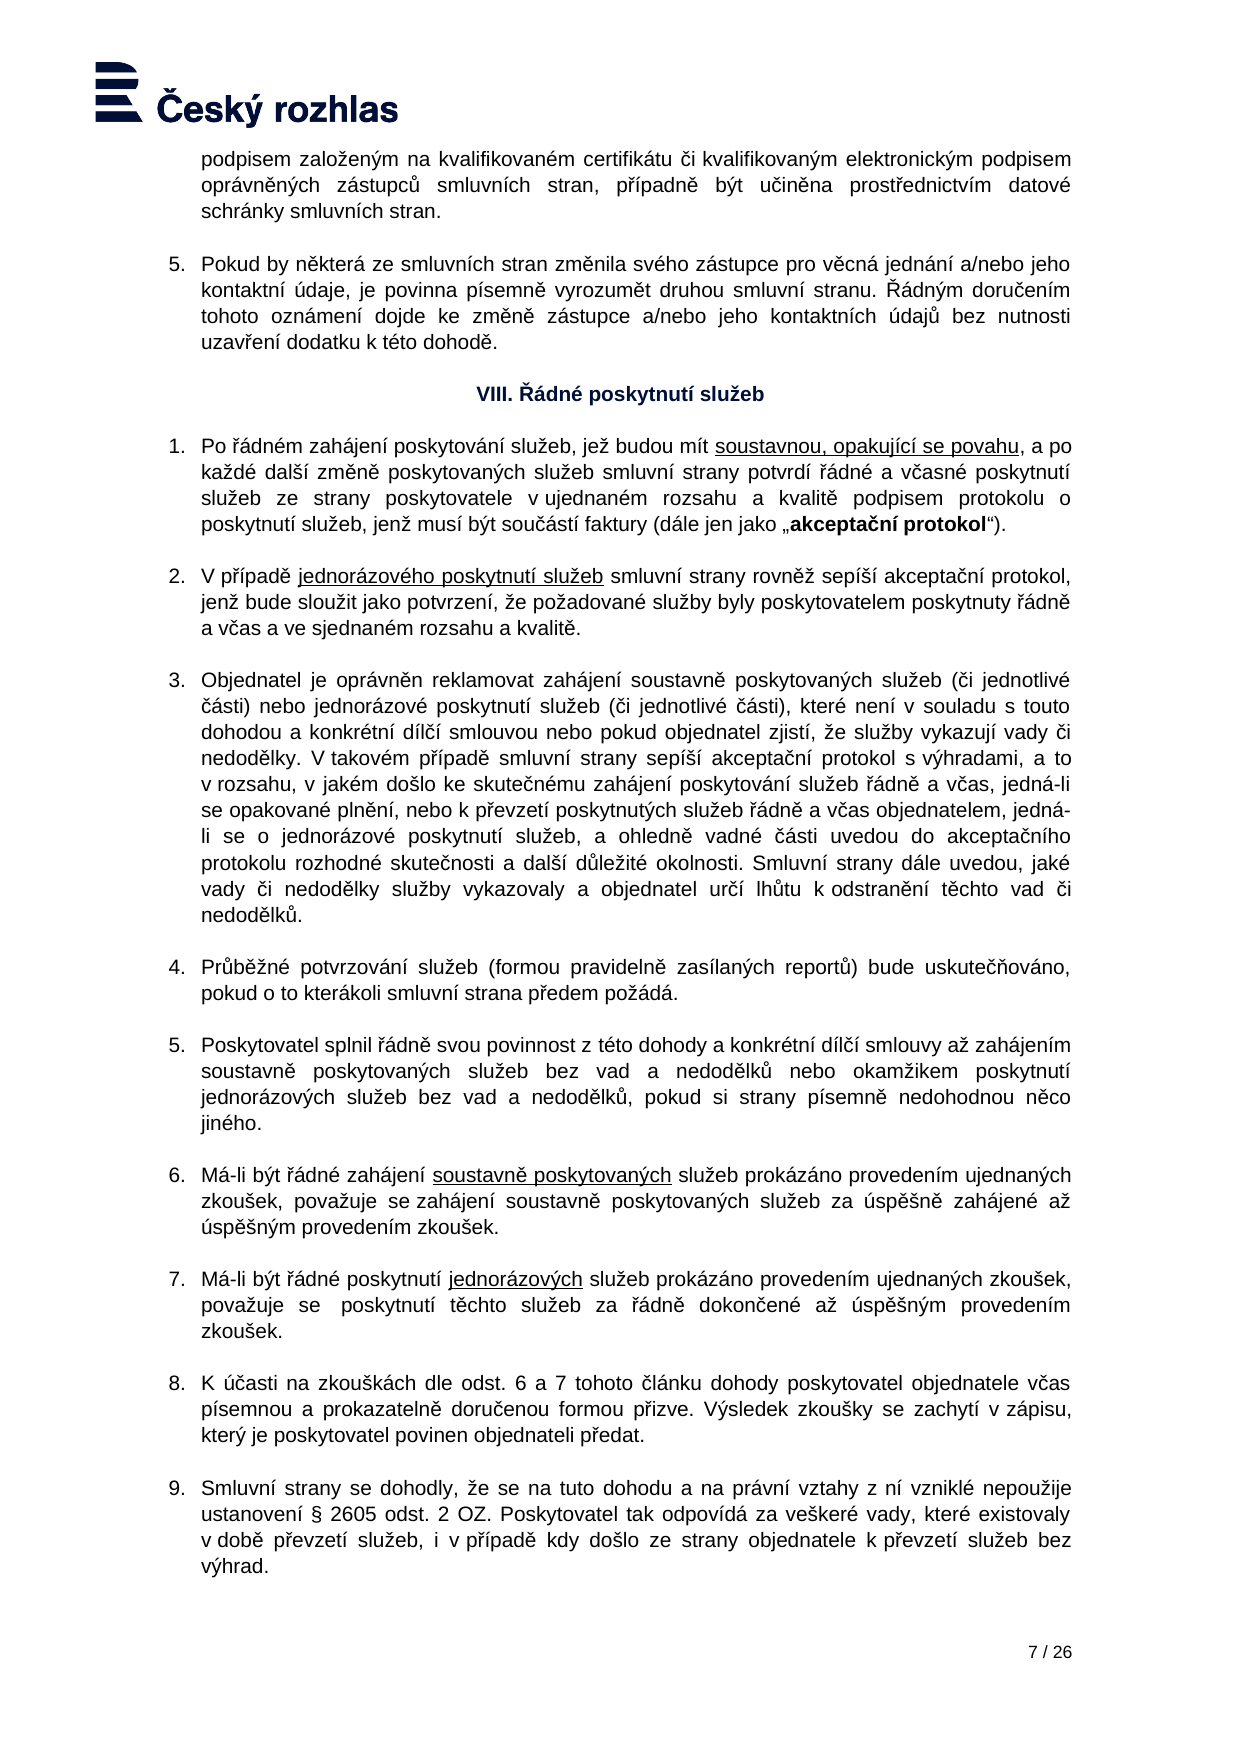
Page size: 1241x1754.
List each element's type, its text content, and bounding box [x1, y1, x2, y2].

list Smluvní strany se dohodly, že se na tuto dohodu a na právní vztahy z ní vzniklé nepoužije ustanovení § 2605 odst. 2 OZ. Poskytovatel tak odpovídá za veškeré vady, které existovaly v době převzetí služeb, i v případě kdy došlo ze strany objednatele k převzetí služeb bez výhrad. [168, 1474, 1072, 1578]
picture [95, 62, 398, 128]
list Pokud by některá ze smluvních stran změnila svého zástupce pro věcná jednání a/nebo jeho kontaktní údaje, je povinna písemně vyrozumět druhou smluvní stranu. Řádným doručením tohoto oznámení dojde ke změně zástupce a/nebo jeho kontaktních údajů bez nutnosti uzavření dodatku k této dohodě. [168, 250, 1072, 354]
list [168, 146, 1072, 224]
list Objednatel je oprávněn reklamovat zahájení soustavně poskytovaných služeb (či jednotlivé části) nebo jednorázové poskytnutí služeb (či jednotlivé části), které není v souladu s touto dohodou a konkrétní dílčí smlouvou nebo pokud objednatel zjistí, že služby vykazují vady či nedodělky. V takovém případě smluvní strany sepíší akceptační protokol s výhradami, a to v rozsahu, v jakém došlo ke skutečnému zahájení poskytování služeb řádně a včas, jedná-li se opakované plnění, nebo k převzetí poskytnutých služeb řádně a včas objednatelem, jedná-li se o jednorázové poskytnutí služeb, a ohledně vadné části uvedou do akceptačního protokolu rozhodné skutečnosti a další důležité okolnosti. Smluvní strany dále uvedou, jaké vady či nedodělky služby vykazovaly a objednatel určí lhůtu k odstranění těchto vad či nedodělků. [168, 667, 1072, 927]
list Průběžné potvrzování služeb (formou pravidelně zasílaných reportů) bude uskutečňováno, pokud o to kterákoli smluvní strana předem požádá. [168, 953, 1072, 1005]
list K účasti na zkouškách dle odst. 6 a 7 tohoto článku dohody poskytovatel objednatele včas písemnou a prokazatelně doručenou formou přizve. Výsledek zkoušky se zachytí v zápisu, který je poskytovatel povinen objednateli předat. [168, 1370, 1072, 1448]
list Má-li být řádné zahájení soustavně poskytovaných služeb prokázáno provedením ujednaných zkoušek, považuje se zahájení soustavně poskytovaných služeb za úspěšně zahájené až úspěšným provedením zkoušek. [168, 1162, 1072, 1240]
list Po řádném zahájení poskytování služeb, jež budou mít soustavnou, opakující se povahu, a po každé další změně poskytovaných služeb smluvní strany potvrdí řádné a včasné poskytnutí služeb ze strany poskytovatele v ujednaném rozsahu a kvalitě podpisem protokolu o poskytnutí služeb, jenž musí být součástí faktury (dále jen jako „akceptační protokol“). [168, 432, 1072, 537]
list Má-li být řádné poskytnutí jednorázových služeb prokázáno provedením ujednaných zkoušek, považuje se poskytnutí těchto služeb za řádně dokončené až úspěšným provedením zkoušek. [168, 1266, 1072, 1344]
subtitle Řádné poskytnutí služeb [168, 380, 1072, 406]
list Poskytovatel splnil řádně svou povinnost z této dohody a konkrétní dílčí smlouvy až zahájením soustavně poskytovaných služeb bez vad a nedodělků nebo okamžikem poskytnutí jednorázových služeb bez vad a nedodělků, pokud si strany písemně nedohodnou něco jiného. [168, 1031, 1072, 1136]
list V případě jednorázového poskytnutí služeb smluvní strany rovněž sepíší akceptační protokol, jenž bude sloužit jako potvrzení, že požadované služby byly poskytovatelem poskytnuty řádně a včas a ve sjednaném rozsahu a kvalitě. [168, 563, 1072, 641]
